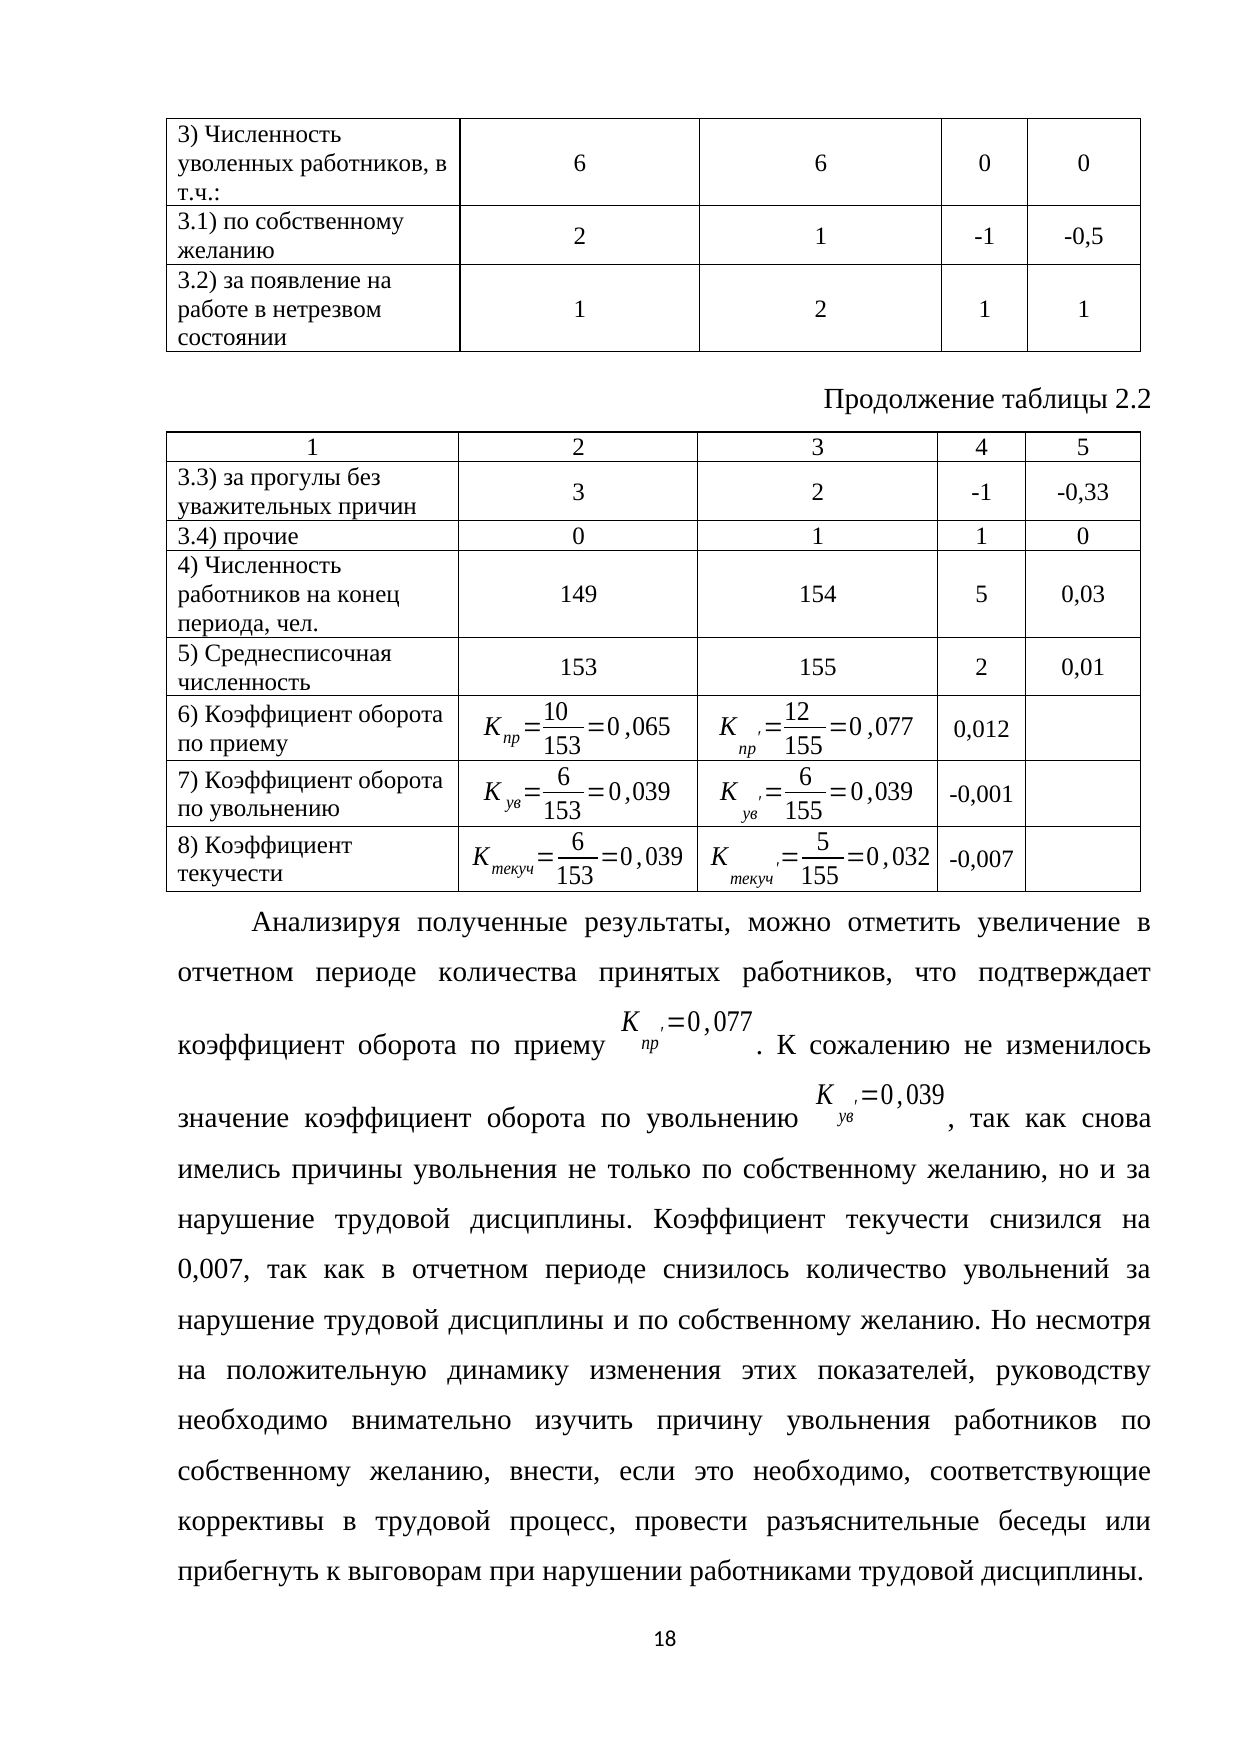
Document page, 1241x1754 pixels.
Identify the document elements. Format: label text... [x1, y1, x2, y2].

table_cell 154 [698, 551, 937, 637]
table_cell 7) Коэффициент оборота по увольнению [167, 761, 458, 826]
table_cell 0 [459, 521, 697, 549]
text Продолжение таблицы 2.2 [177, 381, 1152, 414]
table_cell 3.1) по собственному желанию [167, 206, 459, 264]
table_cell 1 [700, 206, 941, 264]
table_cell 1 [1028, 265, 1140, 351]
table_cell 0,03 [1026, 551, 1140, 637]
table_cell 8) Коэффициент текучести [167, 827, 458, 891]
table_cell 4) Численность работников на конец периода, чел. [167, 551, 458, 637]
table_cell [459, 696, 697, 760]
table_cell -0,007 [938, 827, 1025, 891]
table_cell 149 [459, 551, 697, 637]
table_cell [1026, 761, 1140, 826]
table_cell 0 [942, 119, 1027, 205]
table_cell -0,5 [1028, 206, 1140, 264]
table_cell [698, 696, 937, 760]
table_cell [698, 827, 937, 891]
table_cell 5 [938, 551, 1025, 637]
table_cell [1026, 696, 1140, 760]
table_cell 3.3) за прогулы без уважительных причин [167, 462, 458, 520]
table_cell 1 [938, 521, 1025, 549]
table_cell 1 [461, 265, 699, 351]
table_cell 1 [698, 521, 937, 549]
table_cell 0 [1026, 521, 1140, 549]
table_cell 3 [459, 462, 697, 520]
table_cell -0,001 [938, 761, 1025, 826]
table_header 2 [459, 433, 697, 461]
table_cell 5) Среднесписочная численность [167, 638, 458, 695]
table_header 4 [938, 433, 1025, 461]
table_cell 0,012 [938, 696, 1025, 760]
table_cell 6 [461, 119, 699, 205]
table_header 5 [1026, 433, 1140, 461]
text Анализируя полученные результаты, можно отметить увеличение в отчетном периоде количества принятых работников, что подтверждает коэффициент оборота по приему . К сожалению не изменилось значение коэффициент оборота по увольнению , так как снова имелись причины увольнения не только по собственному желанию, но и за нарушение трудовой дисциплины. Коэффициент текучести снизился на 0,007, так как в отчетном периоде снизилось количество увольнений за нарушение трудовой дисциплины и по собственному желанию. Но несмотря на положительную динамику изменения этих показателей, руководству необходимо внимательно изучить причину увольнения работников по собственному желанию, внести, если это необходимо, соответствующие коррективы в трудовой процесс, провести разъяснительные беседы или прибегнуть к выговорам при нарушении работниками трудовой дисциплины. [177, 904, 1152, 1587]
table_cell 3.2) за появление на работе в нетрезвом состоянии [167, 265, 459, 351]
table_cell -0,33 [1026, 462, 1140, 520]
table_cell [1026, 827, 1140, 891]
table_cell 0,01 [1026, 638, 1140, 695]
table_cell -1 [942, 206, 1027, 264]
table_cell -1 [938, 462, 1025, 520]
table_cell 155 [698, 638, 937, 695]
table_header 3 [698, 433, 937, 461]
table_cell [459, 761, 697, 826]
table_cell 2 [461, 206, 699, 264]
table_cell 1 [942, 265, 1027, 351]
table_cell [698, 761, 937, 826]
table_cell 2 [700, 265, 941, 351]
table_cell 2 [938, 638, 1025, 695]
table_cell 2 [698, 462, 937, 520]
table_cell 0 [1028, 119, 1140, 205]
table_cell [459, 827, 697, 891]
table_cell 6 [700, 119, 941, 205]
table_header 1 [167, 433, 458, 461]
table_cell 6) Коэффициент оборота по приему [167, 696, 458, 760]
table_cell 153 [459, 638, 697, 695]
table_cell 3) Численность уволенных работников, в т.ч.: [167, 119, 459, 205]
table_cell 3.4) прочие [167, 521, 458, 549]
